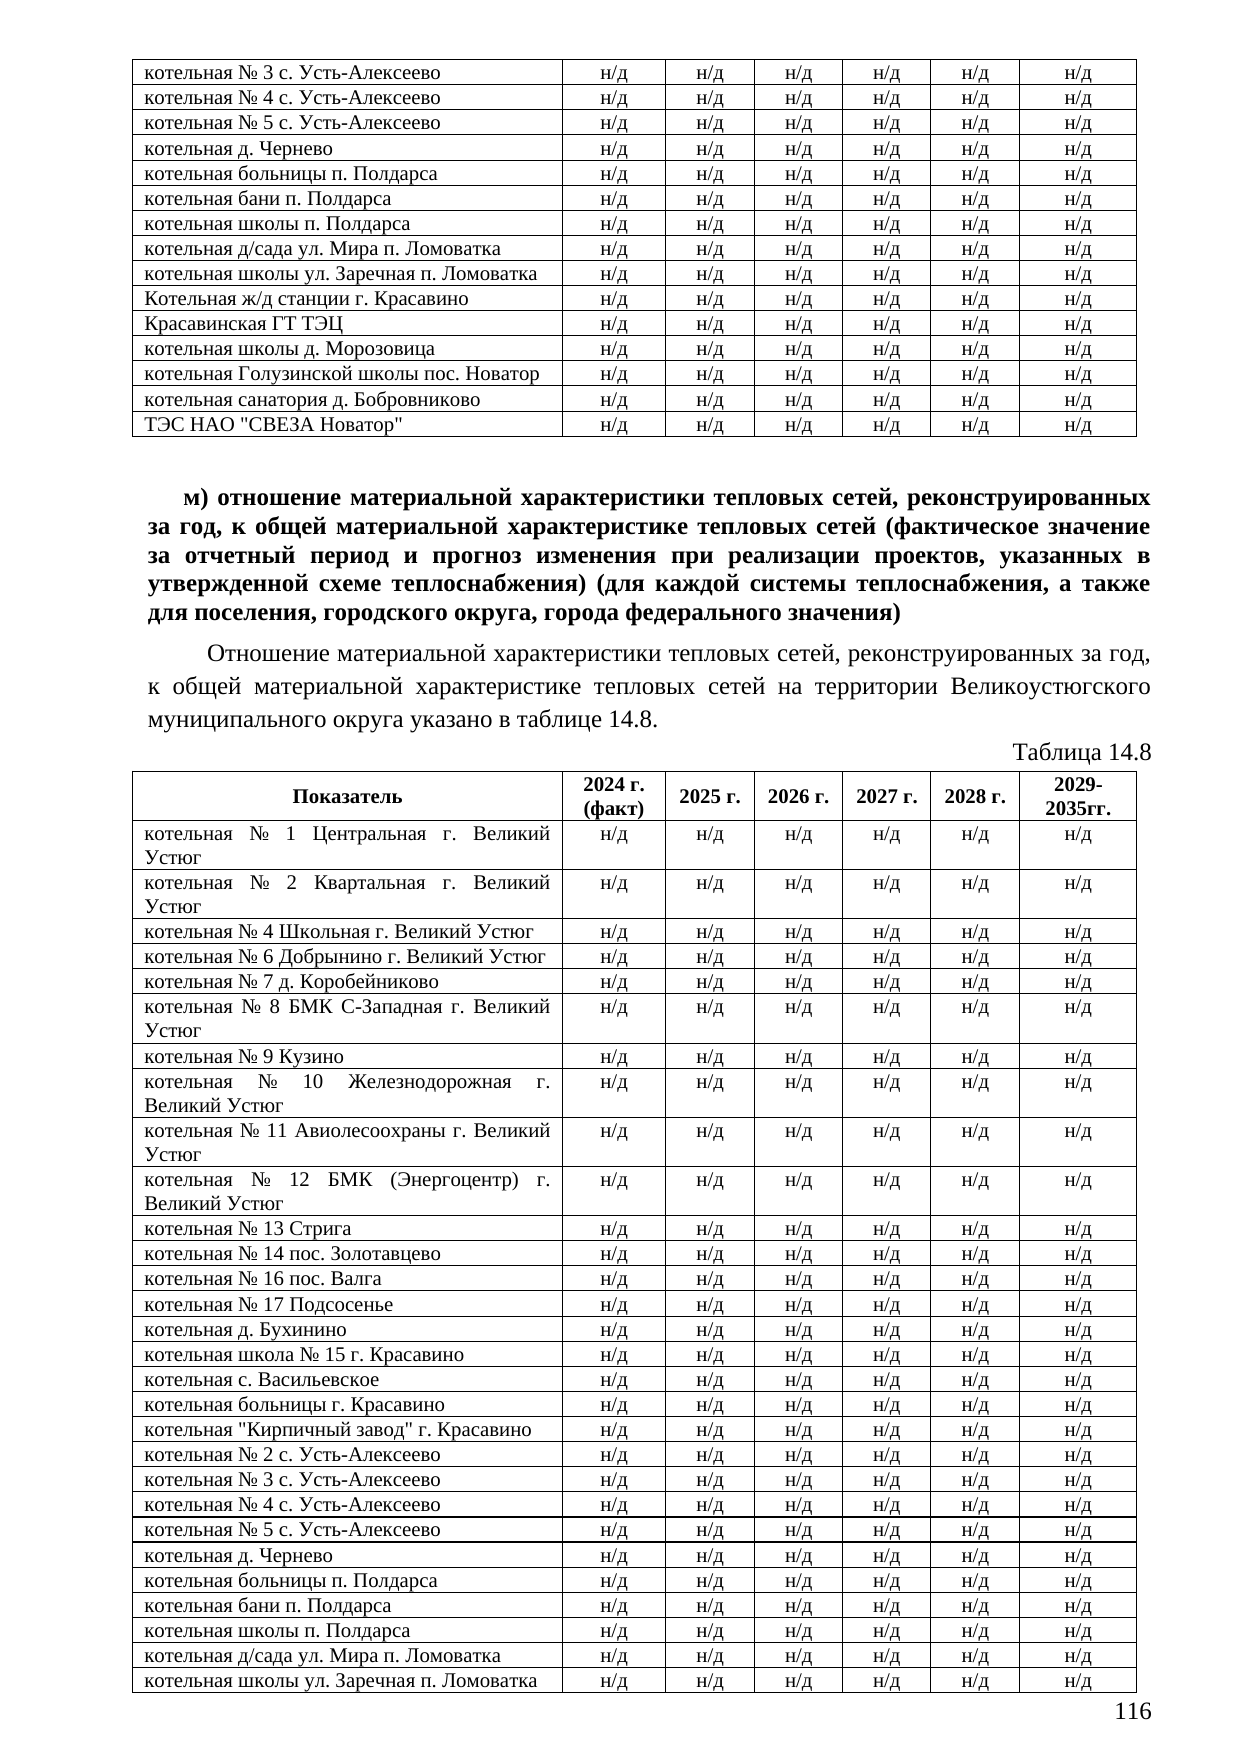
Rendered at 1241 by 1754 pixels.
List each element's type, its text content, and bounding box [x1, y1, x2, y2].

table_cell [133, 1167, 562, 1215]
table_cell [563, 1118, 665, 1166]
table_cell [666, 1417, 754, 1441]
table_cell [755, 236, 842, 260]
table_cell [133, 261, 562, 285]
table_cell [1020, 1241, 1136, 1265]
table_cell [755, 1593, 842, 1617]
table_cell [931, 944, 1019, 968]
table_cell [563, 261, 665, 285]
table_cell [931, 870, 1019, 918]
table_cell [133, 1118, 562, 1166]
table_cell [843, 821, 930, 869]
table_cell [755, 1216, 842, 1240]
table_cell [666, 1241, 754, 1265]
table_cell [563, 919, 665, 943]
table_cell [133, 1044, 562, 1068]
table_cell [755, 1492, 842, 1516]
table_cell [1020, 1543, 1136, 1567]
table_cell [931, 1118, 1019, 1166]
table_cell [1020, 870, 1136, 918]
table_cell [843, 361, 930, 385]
text Отношение материальной характеристики тепловых сетей, реконструированных за год, к общей материальной характеристике тепловых сетей на территории Великоустюгского муниципального округа указано в таблице 14.8. [148, 638, 1152, 733]
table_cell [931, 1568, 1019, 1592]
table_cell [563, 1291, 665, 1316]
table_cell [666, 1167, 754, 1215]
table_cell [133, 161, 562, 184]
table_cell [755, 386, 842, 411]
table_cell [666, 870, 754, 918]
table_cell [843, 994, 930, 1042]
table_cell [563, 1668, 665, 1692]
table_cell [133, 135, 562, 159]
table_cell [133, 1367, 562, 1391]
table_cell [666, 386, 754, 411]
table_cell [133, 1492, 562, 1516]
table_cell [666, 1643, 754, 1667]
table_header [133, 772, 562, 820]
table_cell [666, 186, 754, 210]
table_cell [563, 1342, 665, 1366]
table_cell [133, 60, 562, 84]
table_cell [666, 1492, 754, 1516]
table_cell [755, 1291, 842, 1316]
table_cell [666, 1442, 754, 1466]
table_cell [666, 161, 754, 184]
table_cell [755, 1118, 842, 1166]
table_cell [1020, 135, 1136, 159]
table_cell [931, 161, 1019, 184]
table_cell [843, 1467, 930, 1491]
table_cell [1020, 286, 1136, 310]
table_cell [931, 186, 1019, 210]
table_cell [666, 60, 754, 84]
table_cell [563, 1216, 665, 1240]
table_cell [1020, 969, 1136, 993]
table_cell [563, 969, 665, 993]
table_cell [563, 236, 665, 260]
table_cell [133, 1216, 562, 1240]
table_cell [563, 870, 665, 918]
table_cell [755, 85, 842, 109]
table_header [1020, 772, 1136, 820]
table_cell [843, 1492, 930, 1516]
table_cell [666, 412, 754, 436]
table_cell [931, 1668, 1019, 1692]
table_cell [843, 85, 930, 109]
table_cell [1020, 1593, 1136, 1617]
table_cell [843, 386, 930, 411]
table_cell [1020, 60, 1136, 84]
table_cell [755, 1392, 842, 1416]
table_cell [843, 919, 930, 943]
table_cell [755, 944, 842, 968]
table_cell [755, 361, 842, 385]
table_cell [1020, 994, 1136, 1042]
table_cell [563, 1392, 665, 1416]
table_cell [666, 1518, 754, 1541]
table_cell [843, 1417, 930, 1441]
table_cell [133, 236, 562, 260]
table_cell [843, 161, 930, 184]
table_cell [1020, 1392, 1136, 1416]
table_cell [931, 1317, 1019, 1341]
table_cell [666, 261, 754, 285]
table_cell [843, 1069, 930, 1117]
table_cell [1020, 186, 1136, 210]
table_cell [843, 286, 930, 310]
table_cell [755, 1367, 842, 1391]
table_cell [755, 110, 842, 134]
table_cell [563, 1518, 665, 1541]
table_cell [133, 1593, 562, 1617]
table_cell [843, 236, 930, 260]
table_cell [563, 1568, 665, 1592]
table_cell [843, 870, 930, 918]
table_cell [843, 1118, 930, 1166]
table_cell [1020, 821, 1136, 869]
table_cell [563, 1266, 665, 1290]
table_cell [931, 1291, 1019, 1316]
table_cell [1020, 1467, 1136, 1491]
text Таблица 14.8 [148, 737, 1152, 766]
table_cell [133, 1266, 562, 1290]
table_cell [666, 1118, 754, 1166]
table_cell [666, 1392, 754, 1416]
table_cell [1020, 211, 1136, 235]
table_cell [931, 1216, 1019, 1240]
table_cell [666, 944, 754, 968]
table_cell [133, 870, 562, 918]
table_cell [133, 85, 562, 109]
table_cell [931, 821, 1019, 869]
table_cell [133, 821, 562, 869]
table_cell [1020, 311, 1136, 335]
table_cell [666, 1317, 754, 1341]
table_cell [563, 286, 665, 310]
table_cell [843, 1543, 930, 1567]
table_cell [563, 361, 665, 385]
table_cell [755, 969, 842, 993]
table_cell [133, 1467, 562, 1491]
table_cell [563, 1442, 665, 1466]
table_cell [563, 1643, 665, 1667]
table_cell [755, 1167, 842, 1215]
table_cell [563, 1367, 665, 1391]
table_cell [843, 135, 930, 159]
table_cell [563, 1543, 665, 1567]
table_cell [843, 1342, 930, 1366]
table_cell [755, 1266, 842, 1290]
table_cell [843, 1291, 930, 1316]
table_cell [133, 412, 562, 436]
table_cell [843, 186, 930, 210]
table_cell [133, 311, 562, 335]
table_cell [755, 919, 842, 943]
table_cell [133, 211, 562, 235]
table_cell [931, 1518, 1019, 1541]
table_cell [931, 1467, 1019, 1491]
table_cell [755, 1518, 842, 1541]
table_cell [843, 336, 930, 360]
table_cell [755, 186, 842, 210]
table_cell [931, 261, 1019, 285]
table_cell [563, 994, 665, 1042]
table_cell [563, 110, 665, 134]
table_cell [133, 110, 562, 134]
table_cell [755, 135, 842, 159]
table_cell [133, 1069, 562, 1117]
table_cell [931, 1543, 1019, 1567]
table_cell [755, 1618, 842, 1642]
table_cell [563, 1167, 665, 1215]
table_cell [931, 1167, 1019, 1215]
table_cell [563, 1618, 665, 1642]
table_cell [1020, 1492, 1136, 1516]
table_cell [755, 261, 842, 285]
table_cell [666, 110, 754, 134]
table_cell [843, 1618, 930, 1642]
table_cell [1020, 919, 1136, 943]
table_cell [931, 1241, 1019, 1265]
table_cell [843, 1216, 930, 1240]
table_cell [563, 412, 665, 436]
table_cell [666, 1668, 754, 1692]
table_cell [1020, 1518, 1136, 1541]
text м) отношение материальной характеристики тепловых сетей, реконструированных за год, к общей материальной характеристике тепловых сетей (фактическое значение за отчетный период и прогноз изменения при реализации проектов, указанных в утвержденной схеме теплоснабжения) (для каждой системы теплоснабжения, а также для поселения, городского округа, города федерального значения) [148, 482, 1152, 626]
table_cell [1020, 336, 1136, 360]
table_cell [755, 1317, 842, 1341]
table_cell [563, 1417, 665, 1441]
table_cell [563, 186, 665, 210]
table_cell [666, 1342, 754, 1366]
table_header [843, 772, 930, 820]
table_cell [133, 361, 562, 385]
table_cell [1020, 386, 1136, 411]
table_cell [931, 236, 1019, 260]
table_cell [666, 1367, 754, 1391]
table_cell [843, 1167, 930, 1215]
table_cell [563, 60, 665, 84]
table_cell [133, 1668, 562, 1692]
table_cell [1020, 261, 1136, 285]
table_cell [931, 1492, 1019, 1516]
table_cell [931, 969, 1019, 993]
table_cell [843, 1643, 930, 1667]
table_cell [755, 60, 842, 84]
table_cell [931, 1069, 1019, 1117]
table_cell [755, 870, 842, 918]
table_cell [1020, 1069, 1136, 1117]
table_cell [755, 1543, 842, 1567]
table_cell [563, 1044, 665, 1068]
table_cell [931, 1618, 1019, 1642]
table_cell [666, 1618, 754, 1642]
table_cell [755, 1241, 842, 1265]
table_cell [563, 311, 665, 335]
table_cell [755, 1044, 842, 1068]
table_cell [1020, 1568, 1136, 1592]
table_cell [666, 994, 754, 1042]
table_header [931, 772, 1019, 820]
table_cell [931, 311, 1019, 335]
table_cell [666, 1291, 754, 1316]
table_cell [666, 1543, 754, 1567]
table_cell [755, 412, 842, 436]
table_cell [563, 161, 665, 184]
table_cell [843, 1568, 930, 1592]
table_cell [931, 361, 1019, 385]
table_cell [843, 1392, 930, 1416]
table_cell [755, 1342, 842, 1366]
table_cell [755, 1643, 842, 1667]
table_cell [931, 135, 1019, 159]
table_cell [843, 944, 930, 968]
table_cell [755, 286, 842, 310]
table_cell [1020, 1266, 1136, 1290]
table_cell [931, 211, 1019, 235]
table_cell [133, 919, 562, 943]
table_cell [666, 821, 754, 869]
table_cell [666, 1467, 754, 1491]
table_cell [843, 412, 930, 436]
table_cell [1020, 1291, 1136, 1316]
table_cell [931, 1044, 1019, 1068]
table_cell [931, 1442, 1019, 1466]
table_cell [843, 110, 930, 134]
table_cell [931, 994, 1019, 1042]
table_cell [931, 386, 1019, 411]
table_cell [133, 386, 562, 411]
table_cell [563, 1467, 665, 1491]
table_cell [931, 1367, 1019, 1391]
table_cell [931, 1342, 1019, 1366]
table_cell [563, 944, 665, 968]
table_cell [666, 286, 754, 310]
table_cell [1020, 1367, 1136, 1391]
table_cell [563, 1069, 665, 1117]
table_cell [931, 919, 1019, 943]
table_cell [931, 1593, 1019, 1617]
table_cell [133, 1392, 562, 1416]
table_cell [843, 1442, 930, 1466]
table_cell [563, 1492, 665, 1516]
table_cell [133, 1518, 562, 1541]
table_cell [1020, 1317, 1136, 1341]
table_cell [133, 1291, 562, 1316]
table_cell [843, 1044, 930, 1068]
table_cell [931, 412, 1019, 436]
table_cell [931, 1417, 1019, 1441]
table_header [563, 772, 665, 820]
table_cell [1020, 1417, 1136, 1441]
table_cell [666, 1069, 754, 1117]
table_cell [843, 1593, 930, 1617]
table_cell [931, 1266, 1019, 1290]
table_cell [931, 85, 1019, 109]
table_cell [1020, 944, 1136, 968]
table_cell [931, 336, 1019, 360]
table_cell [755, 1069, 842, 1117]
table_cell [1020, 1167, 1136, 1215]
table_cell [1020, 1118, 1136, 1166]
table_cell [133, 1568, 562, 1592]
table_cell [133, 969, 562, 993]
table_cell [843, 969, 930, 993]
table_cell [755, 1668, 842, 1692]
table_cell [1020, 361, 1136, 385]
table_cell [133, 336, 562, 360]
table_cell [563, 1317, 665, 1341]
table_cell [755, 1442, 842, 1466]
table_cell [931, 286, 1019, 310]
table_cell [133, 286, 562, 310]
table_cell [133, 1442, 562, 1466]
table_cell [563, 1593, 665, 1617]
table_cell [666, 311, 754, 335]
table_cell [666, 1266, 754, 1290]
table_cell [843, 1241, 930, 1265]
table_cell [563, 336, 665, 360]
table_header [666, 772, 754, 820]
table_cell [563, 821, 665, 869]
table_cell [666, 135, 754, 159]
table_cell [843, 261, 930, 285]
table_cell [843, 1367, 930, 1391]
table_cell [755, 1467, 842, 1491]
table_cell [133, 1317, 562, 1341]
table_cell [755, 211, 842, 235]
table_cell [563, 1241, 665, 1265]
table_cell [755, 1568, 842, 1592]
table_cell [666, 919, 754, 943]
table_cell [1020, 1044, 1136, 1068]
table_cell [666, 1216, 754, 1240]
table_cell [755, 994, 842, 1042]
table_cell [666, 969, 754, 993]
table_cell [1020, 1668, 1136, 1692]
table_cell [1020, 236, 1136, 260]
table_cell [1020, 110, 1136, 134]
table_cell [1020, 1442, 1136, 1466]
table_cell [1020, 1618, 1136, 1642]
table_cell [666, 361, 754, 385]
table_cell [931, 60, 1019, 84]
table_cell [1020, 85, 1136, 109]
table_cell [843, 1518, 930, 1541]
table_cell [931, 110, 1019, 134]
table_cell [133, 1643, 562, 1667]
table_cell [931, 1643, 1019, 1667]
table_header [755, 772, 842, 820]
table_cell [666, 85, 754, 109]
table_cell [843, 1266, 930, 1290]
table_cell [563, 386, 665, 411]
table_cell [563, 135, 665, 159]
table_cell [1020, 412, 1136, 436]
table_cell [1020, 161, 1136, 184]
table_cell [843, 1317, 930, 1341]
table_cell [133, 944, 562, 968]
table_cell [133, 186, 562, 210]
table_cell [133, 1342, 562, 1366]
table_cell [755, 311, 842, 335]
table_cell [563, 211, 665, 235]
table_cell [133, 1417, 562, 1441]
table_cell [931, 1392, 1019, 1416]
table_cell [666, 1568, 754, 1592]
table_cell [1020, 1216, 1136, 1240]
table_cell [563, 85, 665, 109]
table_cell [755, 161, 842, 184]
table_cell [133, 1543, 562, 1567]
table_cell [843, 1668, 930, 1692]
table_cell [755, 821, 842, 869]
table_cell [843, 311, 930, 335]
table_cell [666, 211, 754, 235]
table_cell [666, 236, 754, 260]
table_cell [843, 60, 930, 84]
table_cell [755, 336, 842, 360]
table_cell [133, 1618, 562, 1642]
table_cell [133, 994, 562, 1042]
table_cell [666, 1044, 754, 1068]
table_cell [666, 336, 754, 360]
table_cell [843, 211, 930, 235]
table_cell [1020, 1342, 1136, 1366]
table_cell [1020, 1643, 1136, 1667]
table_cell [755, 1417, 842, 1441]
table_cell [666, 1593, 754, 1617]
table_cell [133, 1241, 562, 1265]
